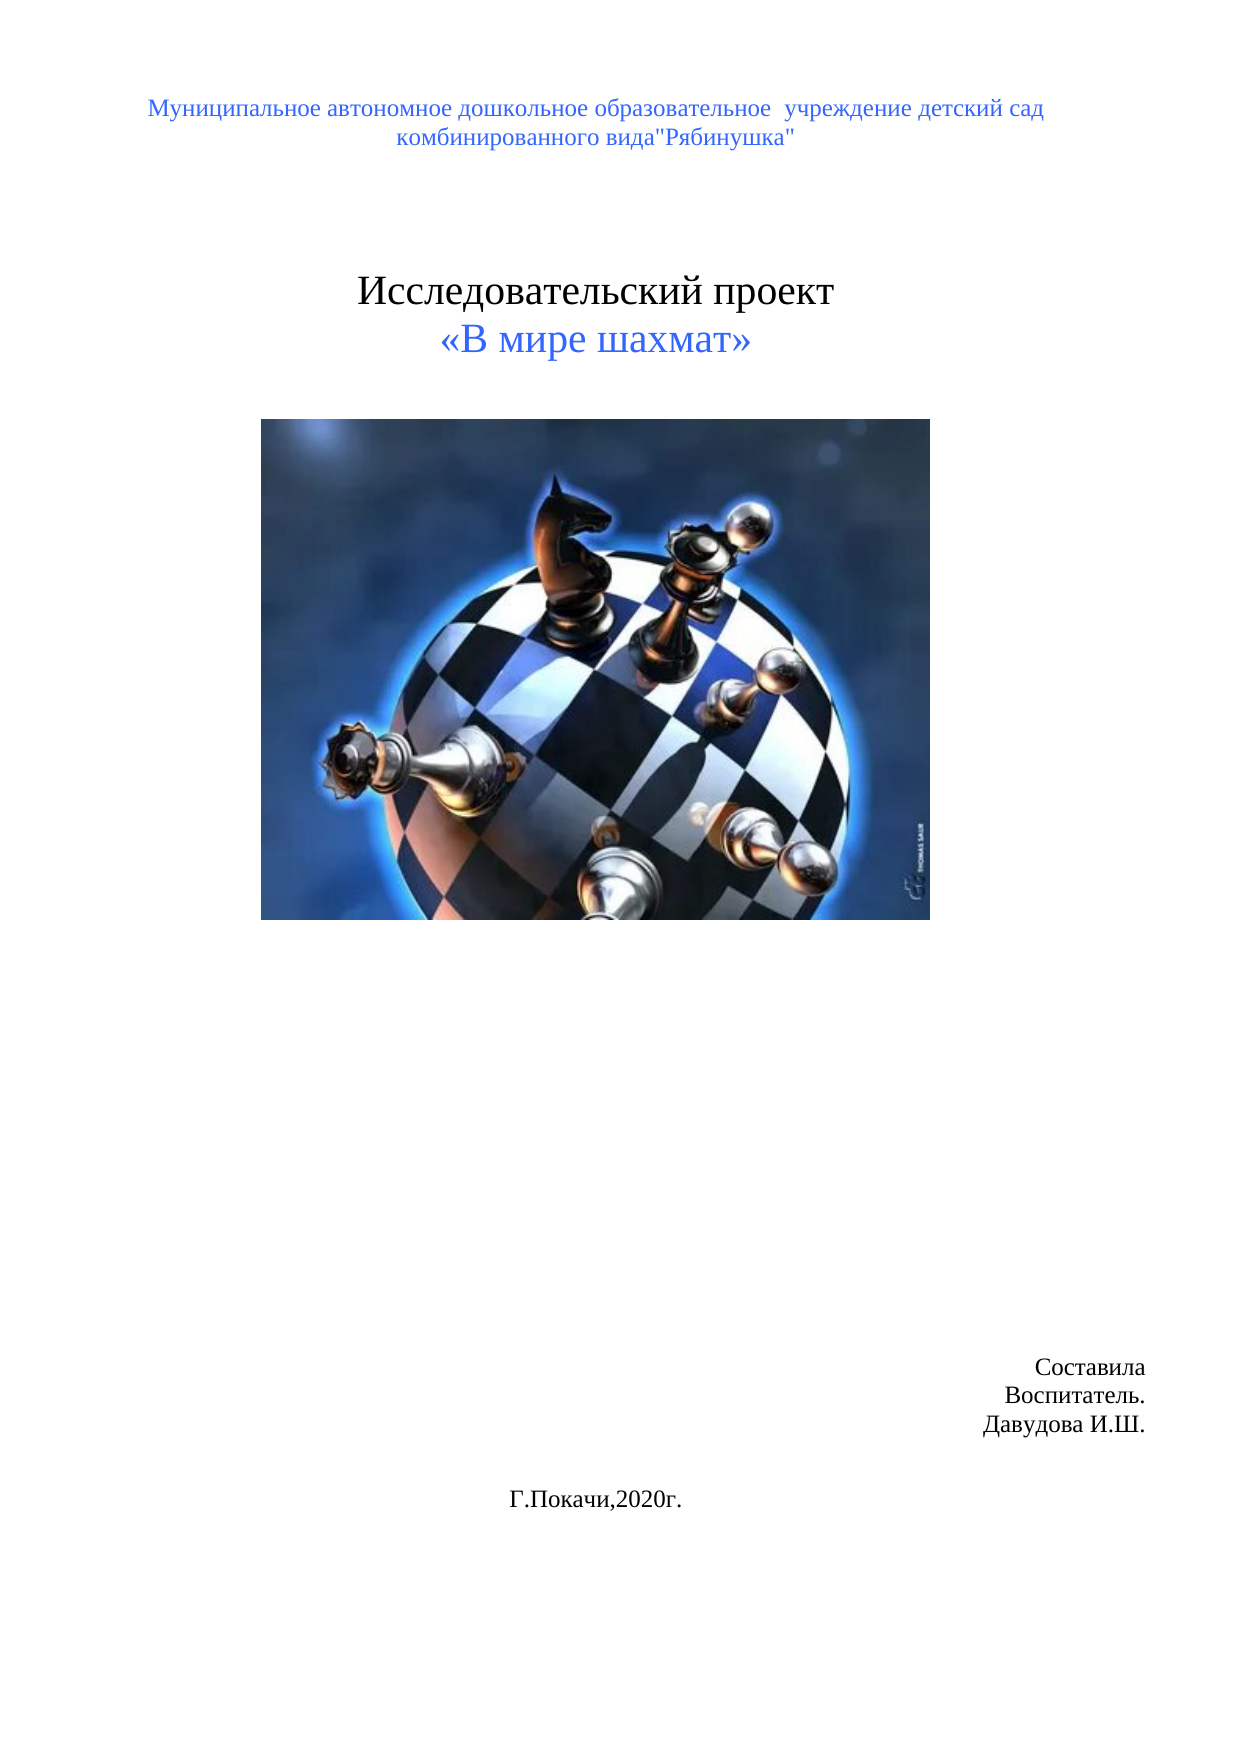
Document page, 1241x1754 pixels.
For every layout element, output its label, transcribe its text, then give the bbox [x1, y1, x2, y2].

text Исследовательский проект [46, 266, 1145, 314]
text Составила Воспитатель. [46, 1352, 1145, 1409]
text Муниципальное автономное дошкольное образовательное учреждение детский сад комбинированного вида"Рябинушка" [795, 93, 1145, 151]
text Г.Покачи,2020г. [46, 1484, 1145, 1513]
text Муниципальное автономное дошкольное образовательное учреждение детский сад комбинированного вида"Рябинушка" [46, 93, 396, 151]
text «В мире шахмат» [46, 314, 1145, 362]
text Давудова И.Ш. [46, 1409, 1145, 1438]
picture [261, 419, 930, 920]
